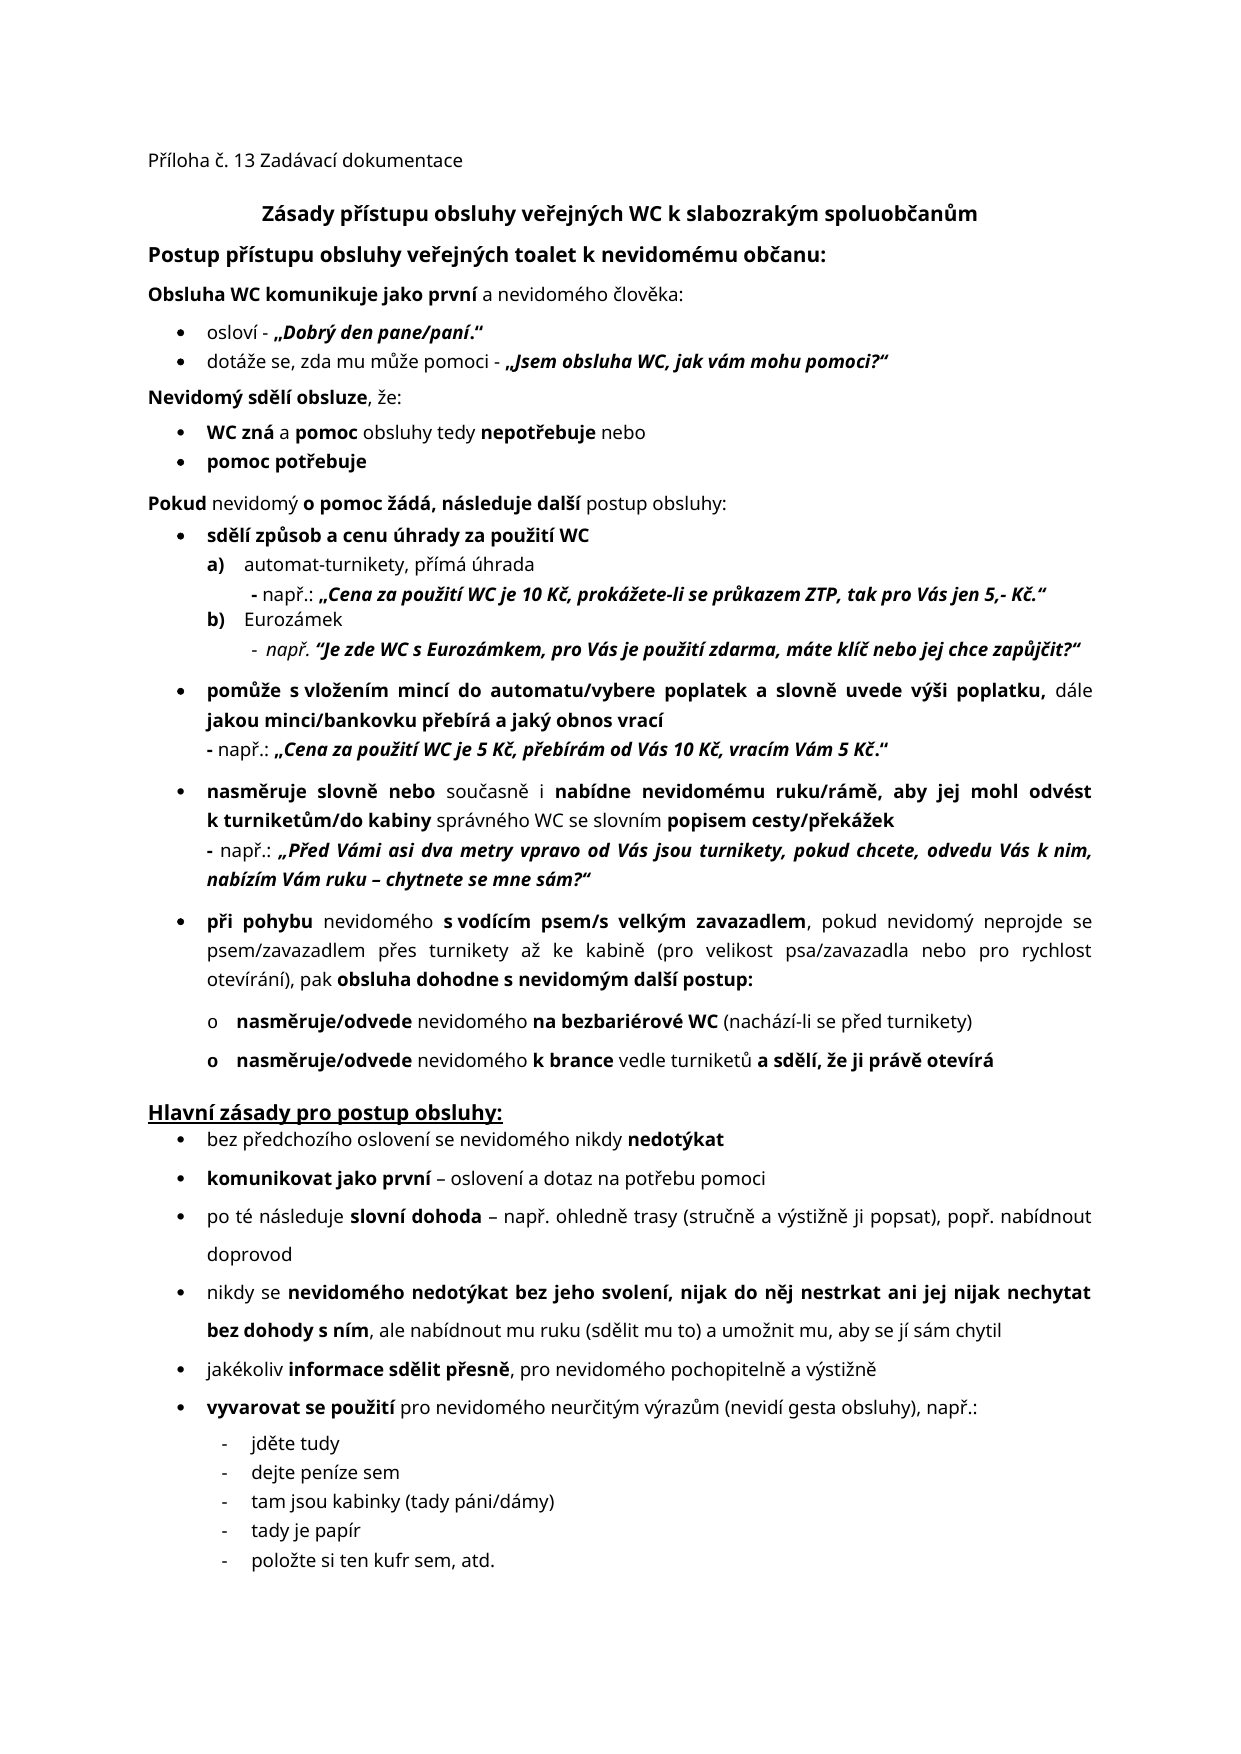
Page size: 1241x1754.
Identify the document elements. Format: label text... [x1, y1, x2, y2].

list osloví - „Dobrý den pane/paní.“ [177, 319, 1093, 345]
text Nevidomý sdělí obsluze, že: [148, 384, 1093, 409]
list při pohybu nevidomého s vodícím psem/s velkým zavazadlem, pokud nevidomý neprojde se psem/zavazadlem přes turnikety až ke kabině (pro velikost psa/zavazadla nebo pro rychlost otevírání), pak obsluha dohodne s nevidomým další postup: [177, 908, 1093, 992]
list Postup přístupu obsluhy veřejných toalet k nevidomému občanu: [148, 240, 1093, 268]
list nasměruje slovně nebo současně i nabídne nevidomému ruku/rámě, aby jej mohl odvést k turniketům/do kabiny správného WC se slovním popisem cesty/překážek [177, 778, 1093, 833]
list sdělí způsob a cenu úhrady za použití WC [177, 522, 1093, 548]
list - např.: „Před Vámi asi dva metry vpravo od Vás jsou turnikety, pokud chcete, odvedu Vás k nim, nabízím Vám ruku – chytnete se mne sám?“ [207, 837, 1093, 892]
list WC zná a pomoc obsluhy tedy nepotřebuje nebo [177, 419, 1093, 445]
list Eurozámek [207, 607, 1093, 632]
list tady je papír [221, 1518, 1093, 1543]
list jakékoliv informace sdělit přesně, pro nevidomého pochopitelně a výstižně [177, 1356, 1093, 1382]
list nasměruje/odvede nevidomého k brance vedle turniketů a sdělí, že ji právě otevírá [207, 1047, 1093, 1073]
text Pokud nevidomý o pomoc žádá, následuje další postup obsluhy: [148, 491, 1093, 516]
list - např.: „Cena za použití WC je 10 Kč, prokážete-li se průkazem ZTP, tak pro Vás jen 5,- Kč.“ [251, 581, 1093, 607]
list Zásady přístupu obsluhy veřejných WC k slabozrakým spoluobčanům [148, 199, 1093, 227]
list např. “Je zde WC s Eurozámkem, pro Vás je použití zdarma, máte klíč nebo jej chce zapůjčit?“ [251, 636, 1093, 661]
list pomůže s vložením mincí do automatu/vybere poplatek a slovně uvede výši poplatku, dále jakou minci/bankovku přebírá a jaký obnos vrací [177, 678, 1093, 733]
list dotáže se, zda mu může pomoci - „Jsem obsluha WC, jak vám mohu pomoci?“ [177, 348, 1093, 374]
list vyvarovat se použití pro nevidomého neurčitým výrazům (nevidí gesta obsluhy), např.: [177, 1394, 1093, 1420]
list dejte peníze sem [221, 1459, 1093, 1484]
list pomoc potřebuje [177, 449, 1093, 474]
list bez předchozího oslovení se nevidomého nikdy nedotýkat [177, 1127, 1093, 1152]
list jděte tudy [221, 1430, 1093, 1455]
list nasměruje/odvede nevidomého na bezbariérové WC (nachází-li se před turnikety) [207, 1009, 1093, 1034]
list komunikovat jako první – oslovení a dotaz na potřebu pomoci [177, 1165, 1093, 1190]
list - např.: „Cena za použití WC je 5 Kč, přebírám od Vás 10 Kč, vracím Vám 5 Kč.“ [207, 736, 1093, 762]
list po té následuje slovní dohoda – např. ohledně trasy (stručně a výstižně ji popsat), popř. nabídnout doprovod [177, 1203, 1093, 1267]
list nikdy se nevidomého nedotýkat bez jeho svolení, nijak do něj nestrkat ani jej nijak nechytat bez dohody s ním, ale nabídnout mu ruku (sdělit mu to) a umožnit mu, aby se jí sám chytil [177, 1279, 1093, 1343]
text Obsluha WC komunikuje jako první a nevidomého člověka: [148, 281, 1093, 306]
list tam jsou kabinky (tady páni/dámy) [221, 1488, 1093, 1514]
list Hlavní zásady pro postup obsluhy: [148, 1098, 1093, 1127]
list automat-turnikety, přímá úhrada [207, 552, 1093, 577]
subtitle Příloha č. 13 Zadávací dokumentace [148, 148, 1093, 173]
list položte si ten kufr sem, atd. [221, 1547, 1093, 1572]
